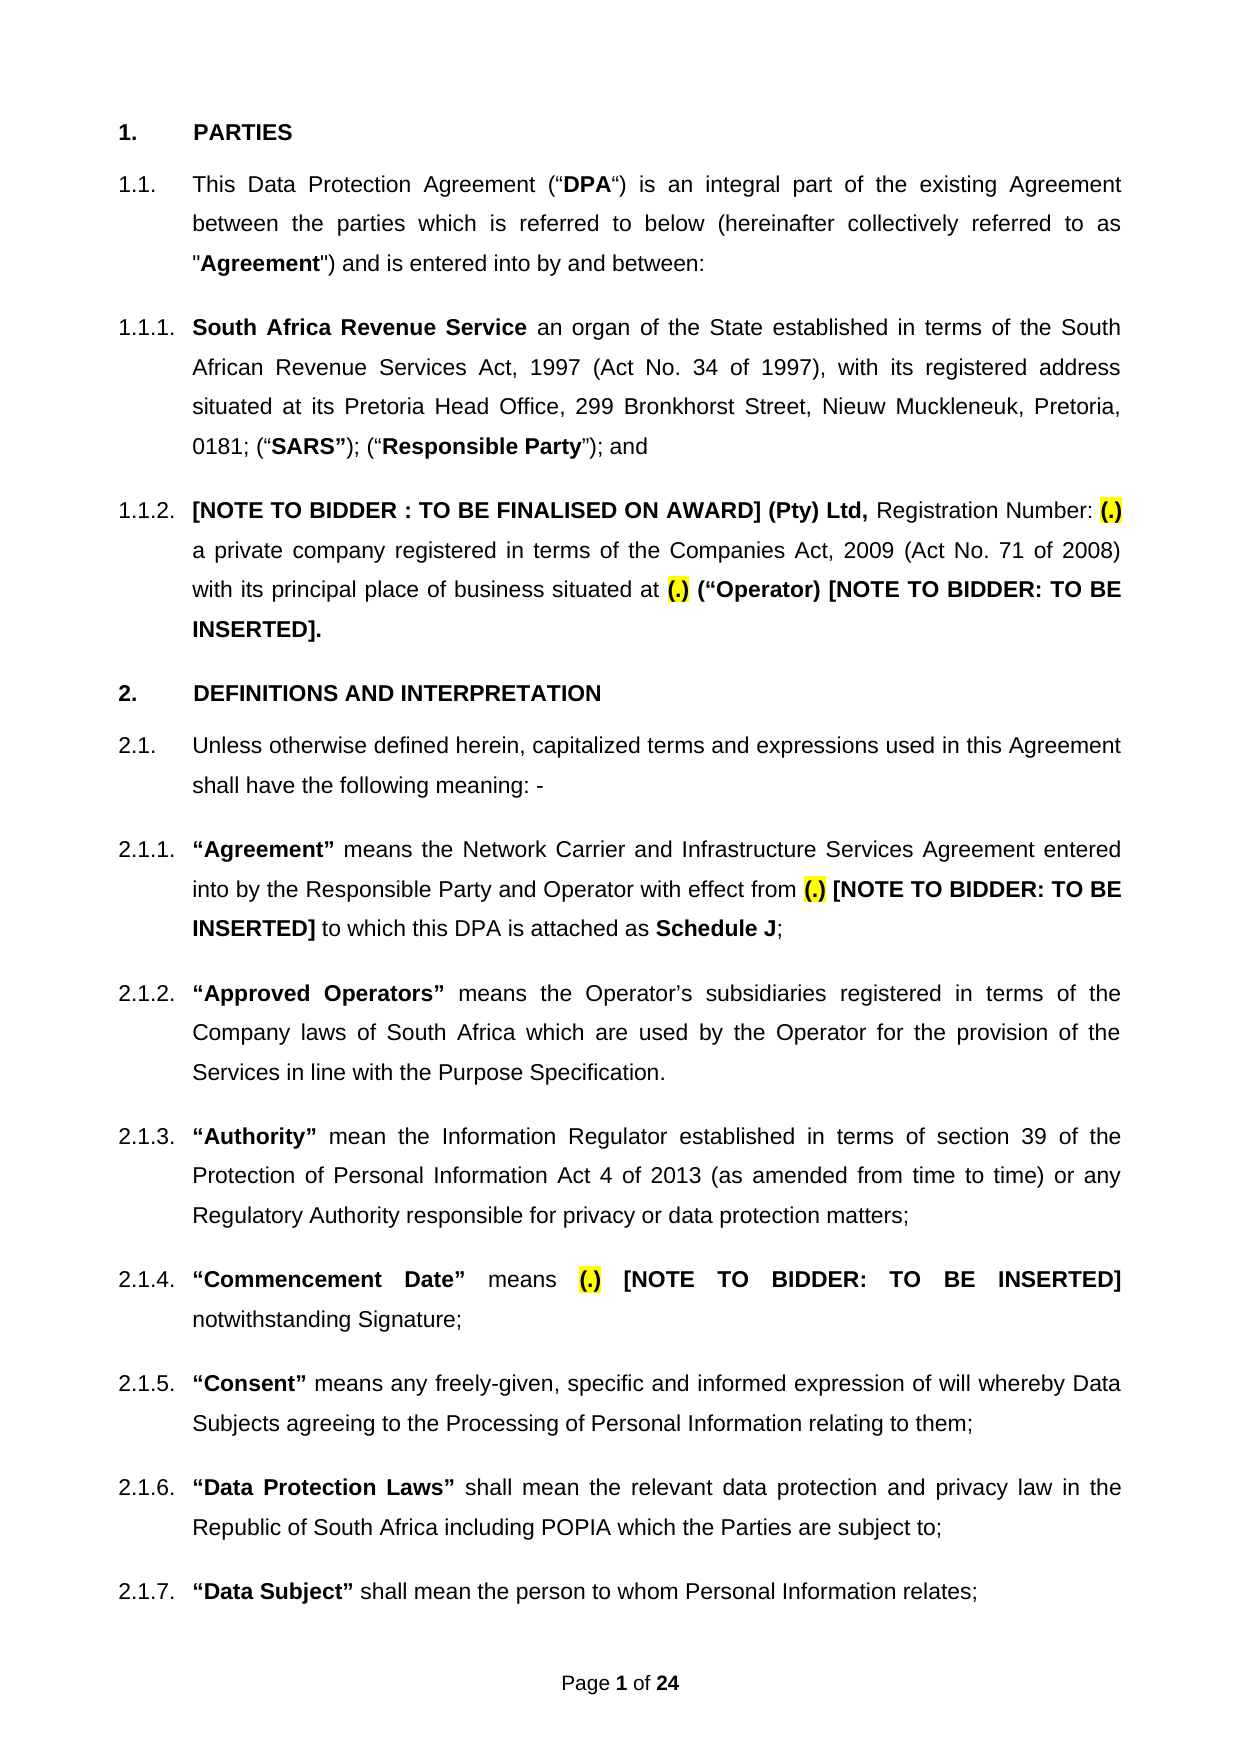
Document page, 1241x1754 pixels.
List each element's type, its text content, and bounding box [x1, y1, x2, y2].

list “Commencement Date” means (.) [NOTE TO BIDDER: TO BE INSERTED] notwithstanding Signature; [118, 1266, 1122, 1332]
list “Consent” means any freely-given, specific and informed expression of will whereby Data Subjects agreeing to the Processing of Personal Information relating to them; [118, 1370, 1122, 1436]
list “Authority” mean the Information Regulator established in terms of section 39 of the Protection of Personal Information Act 4 of 2013 (as amended from time to time) or any Regulatory Authority responsible for privacy or data protection matters; [118, 1123, 1122, 1228]
list Unless otherwise defined herein, capitalized terms and expressions used in this Agreement shall have the following meaning: - [118, 732, 1122, 798]
list [NOTE TO BIDDER : TO BE FINALISED ON AWARD] (Pty) Ltd, Registration Number: (.) a private company registered in terms of the Companies Act, 2009 (Act No. 71 of 2008) with its principal place of business situated at (.) (“Operator) [NOTE TO BIDDER: TO BE INSERTED]. [118, 497, 1122, 642]
list “Agreement” means the Network Carrier and Infrastructure Services Agreement entered into by the Responsible Party and Operator with effect from (.) [NOTE TO BIDDER: TO BE INSERTED] to which this DPA is attached as Schedule J; [118, 836, 1122, 941]
list DEFINITIONS AND INTERPRETATION [118, 680, 1122, 706]
list PARTIES [118, 119, 1122, 145]
list This Data Protection Agreement (“DPA“) is an integral part of the existing Agreement between the parties which is referred to below (hereinafter collectively referred to as "Agreement") and is entered into by and between: [118, 171, 1122, 276]
list South Africa Revenue Service an organ of the State established in terms of the South African Revenue Services Act, 1997 (Act No. 34 of 1997), with its registered address situated at its Pretoria Head Office, 299 Bronkhorst Street, Nieuw Muckleneuk, Pretoria, 0181; (“SARS”); (“Responsible Party”); and [118, 314, 1122, 459]
list “Data Subject” shall mean the person to whom Personal Information relates; [118, 1578, 1122, 1604]
list “Data Protection Laws” shall mean the relevant data protection and privacy law in the Republic of South Africa including POPIA which the Parties are subject to; [118, 1474, 1122, 1540]
list “Approved Operators” means the Operator’s subsidiaries registered in terms of the Company laws of South Africa which are used by the Operator for the provision of the Services in line with the Purpose Specification. [118, 979, 1122, 1085]
